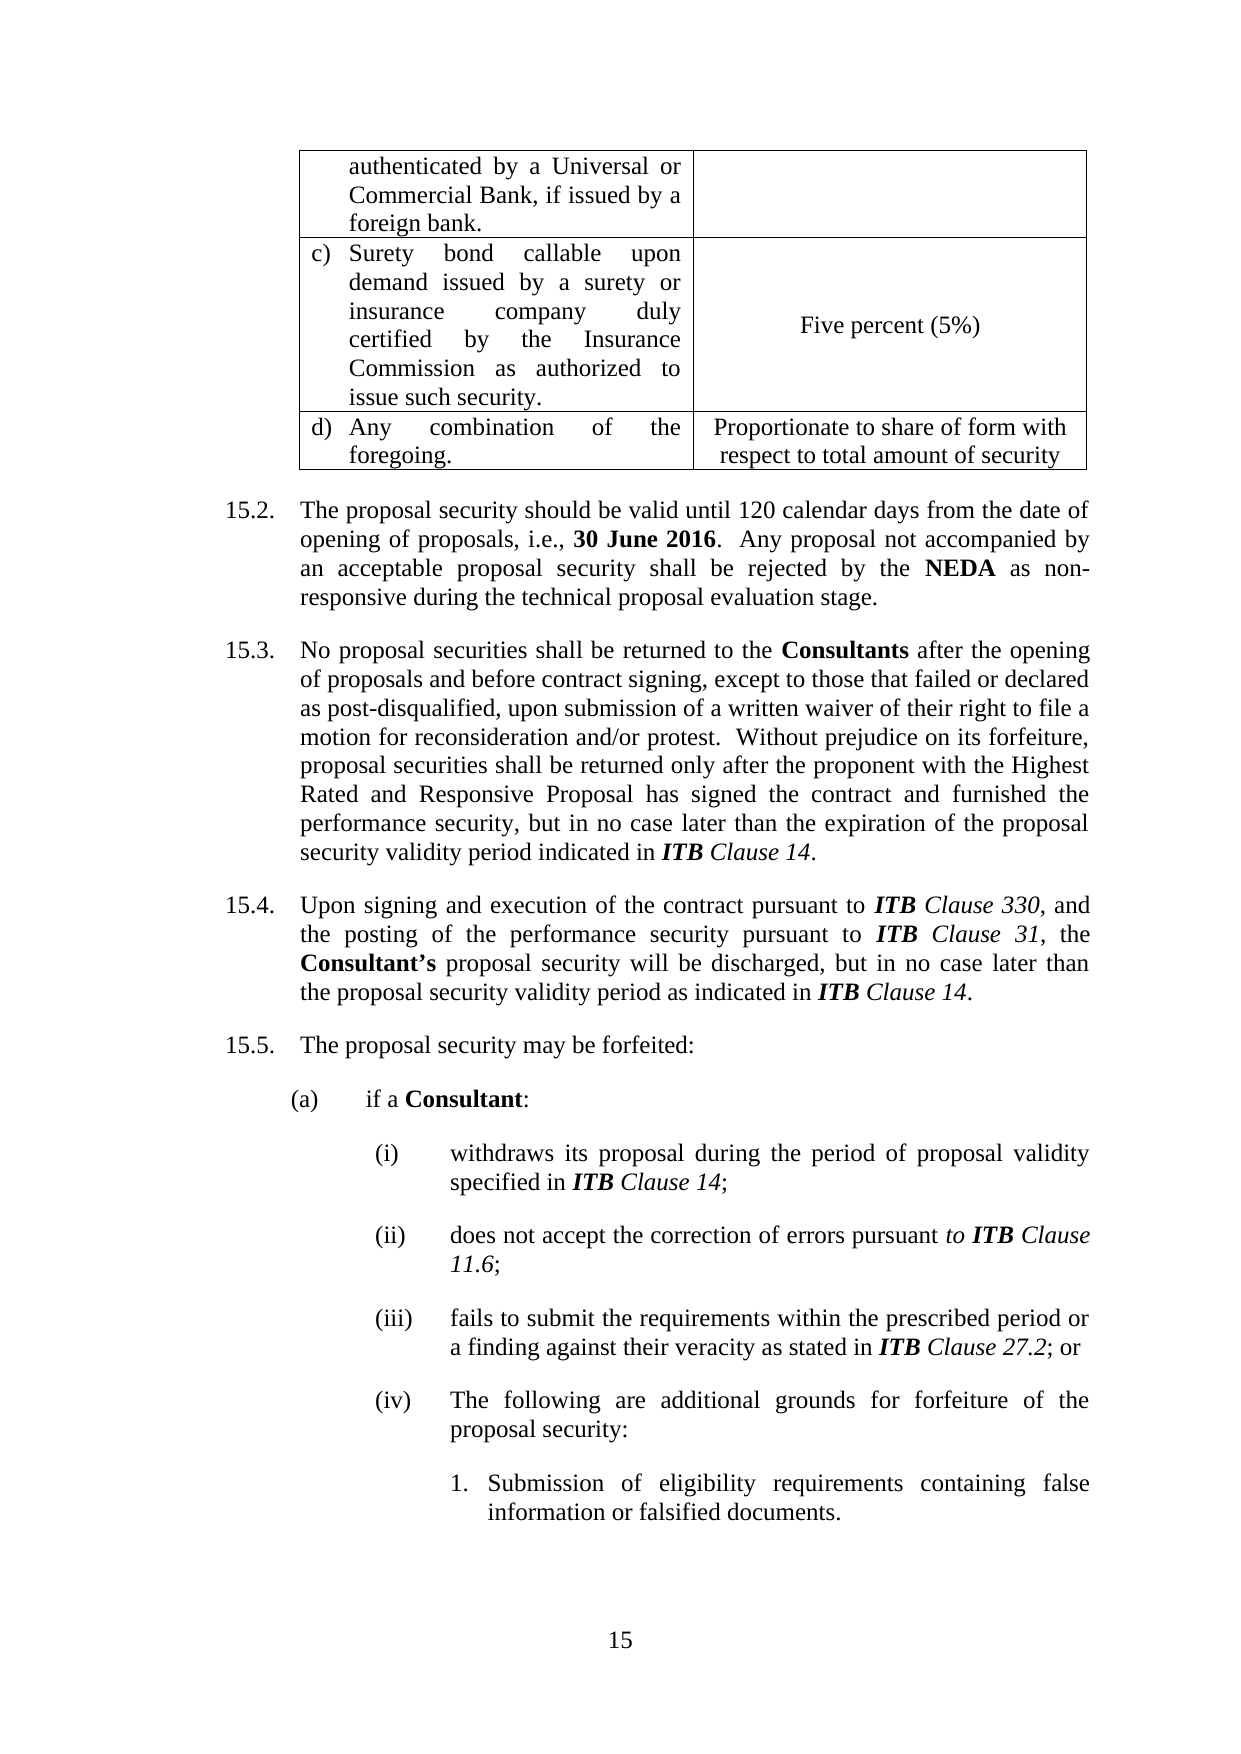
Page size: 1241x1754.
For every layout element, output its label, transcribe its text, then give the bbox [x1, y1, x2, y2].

table_cell Proportionate to share of form with respect to total amount of security [694, 412, 1086, 469]
text The proposal security may be forfeited: [225, 1030, 1090, 1059]
table_cell Any combination of the foregoing. [300, 412, 693, 469]
list 1. Submission of eligibility requirements containing false information or falsified documents. [450, 1468, 1090, 1525]
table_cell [300, 151, 693, 237]
text No proposal securities shall be returned to the Consultants after the opening of proposals and before contract signing, except to those that failed or declared as post-disqualified, upon submission of a written waiver of their right to file a motion for reconsideration and/or protest. Without prejudice on its forfeiture, proposal securities shall be returned only after the proponent with the Highest Rated and Responsive Proposal has signed the contract and furnished the performance security, but in no case later than the expiration of the proposal security validity period indicated in ITB Clause 14. [225, 635, 1090, 865]
text The proposal security should be valid until 120 calendar days from the date of opening of proposals, i.e., 30 June 2016. Any proposal not accompanied by an acceptable proposal security shall be rejected by the NEDA as non-responsive during the technical proposal evaluation stage. [225, 495, 1090, 610]
list The following are additional grounds for forfeiture of the proposal security: [375, 1385, 1090, 1443]
table_cell Five percent (5%) [694, 238, 1086, 411]
list withdraws its proposal during the period of proposal validity specified in ITB Clause 14; [375, 1138, 1090, 1195]
list if a Consultant: [291, 1084, 1090, 1113]
table_cell Surety bond callable upon demand issued by a surety or insurance company duly certified by the Insurance Commission as authorized to issue such security. [300, 238, 693, 411]
